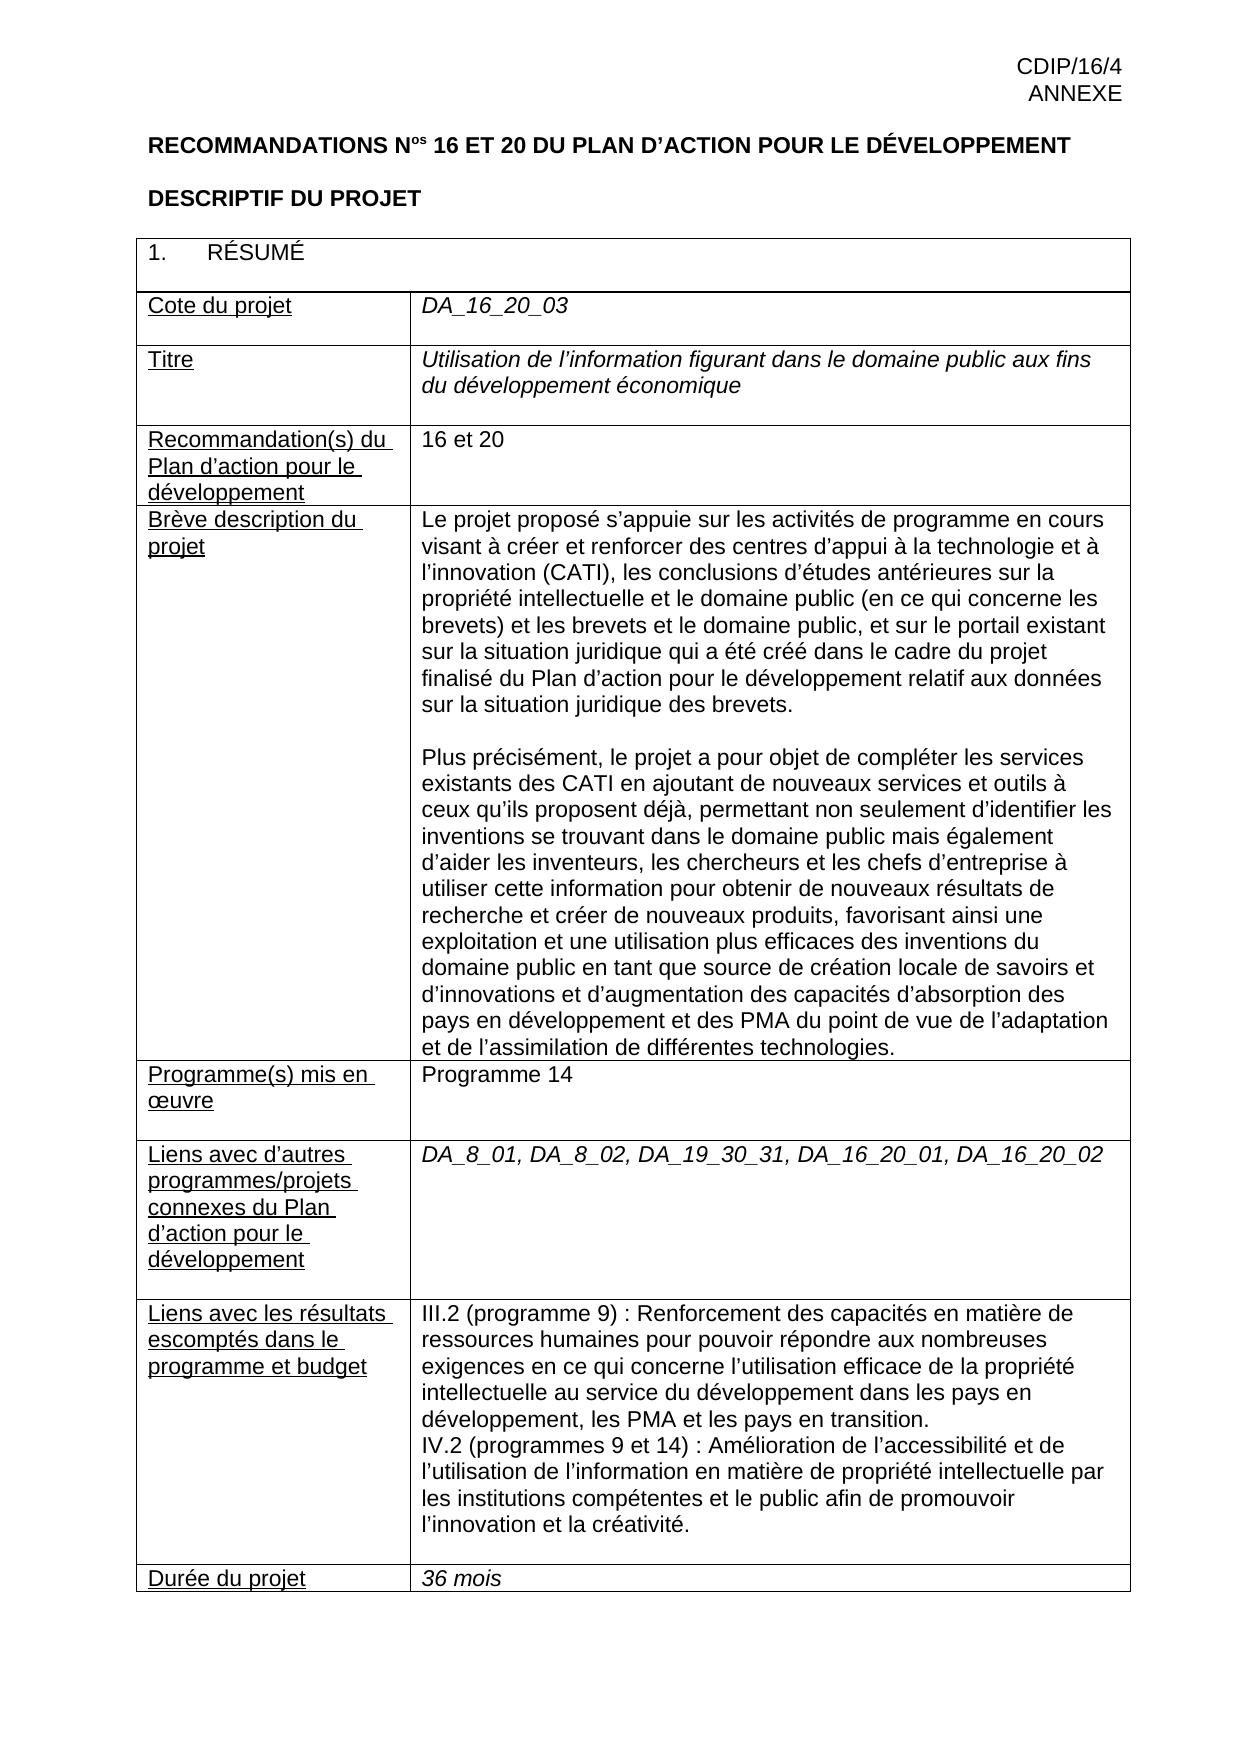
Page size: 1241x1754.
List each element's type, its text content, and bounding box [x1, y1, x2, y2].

table_cell Brève description du projet [137, 506, 410, 1060]
table_header 1. RÉSUMÉ [137, 239, 1130, 291]
table_cell Cote du projet [137, 293, 410, 345]
table_cell Recommandation(s) du Plan d’action pour le développement [137, 426, 410, 505]
table_cell Le projet proposé s’appuie sur les activités de programme en cours visant à créer et renforcer des centres d’appui à la technologie et à l’innovation (CATI), les conclusions d’études antérieures sur la propriété intellectuelle et le domaine public (en ce qui concerne les brevets) et les brevets et le domaine public, et sur le portail existant sur la situation juridique qui a été créé dans le cadre du projet finalisé du Plan d’action pour le développement relatif aux données sur la situation juridique des brevets. Plus précisément, le projet a pour objet de compléter les services existants des CATI en ajoutant de nouveaux services et outils à ceux qu’ils proposent déjà, permettant non seulement d’identifier les inventions se trouvant dans le domaine public mais également d’aider les inventeurs, les chercheurs et les chefs d’entreprise à utiliser cette information pour obtenir de nouveaux résultats de recherche et créer de nouveaux produits, favorisant ainsi une exploitation et une utilisation plus efficaces des inventions du domaine public en tant que source de création locale de savoirs et d’innovations et d’augmentation des capacités d’absorption des pays en développement et des PMA du point de vue de l’adaptation et de l’assimilation de différentes technologies. [411, 506, 1130, 1060]
text DESCRIPTIF DU PROJET [148, 185, 1122, 211]
table_cell DA_8_01, DA_8_02, DA_19_30_31, DA_16_20_01, DA_16_20_02 [411, 1141, 1130, 1299]
table_cell DA_16_20_03 [411, 293, 1130, 345]
table_cell Programme(s) mis en œuvre [137, 1061, 410, 1140]
text RECOMMANDATIONS Nos 16 ET 20 DU PLAN D’ACTION POUR LE DÉVELOPPEMENT [148, 132, 1122, 158]
table_cell Titre [137, 346, 410, 425]
table_cell 16 et 20 [411, 426, 1130, 505]
table_cell III.2 (programme 9) : Renforcement des capacités en matière de ressources humaines pour pouvoir répondre aux nombreuses exigences en ce qui concerne l’utilisation efficace de la propriété intellectuelle au service du développement dans les pays en développement, les PMA et les pays en transition. IV.2 (programmes 9 et 14) : Amélioration de l’accessibilité et de l’utilisation de l’information en matière de propriété intellectuelle par les institutions compétentes et le public afin de promouvoir l’innovation et la créativité. [411, 1300, 1130, 1564]
table_cell Liens avec d’autres programmes/projets connexes du Plan d’action pour le développement [137, 1141, 410, 1299]
table_cell Liens avec les résultats escomptés dans le programme et budget [137, 1300, 410, 1564]
table_cell Utilisation de l’information figurant dans le domaine public aux fins du développement économique [411, 346, 1130, 425]
table_cell 36 mois [411, 1565, 1130, 1591]
table_cell Programme 14 [411, 1061, 1130, 1140]
table_cell Durée du projet [137, 1565, 410, 1591]
